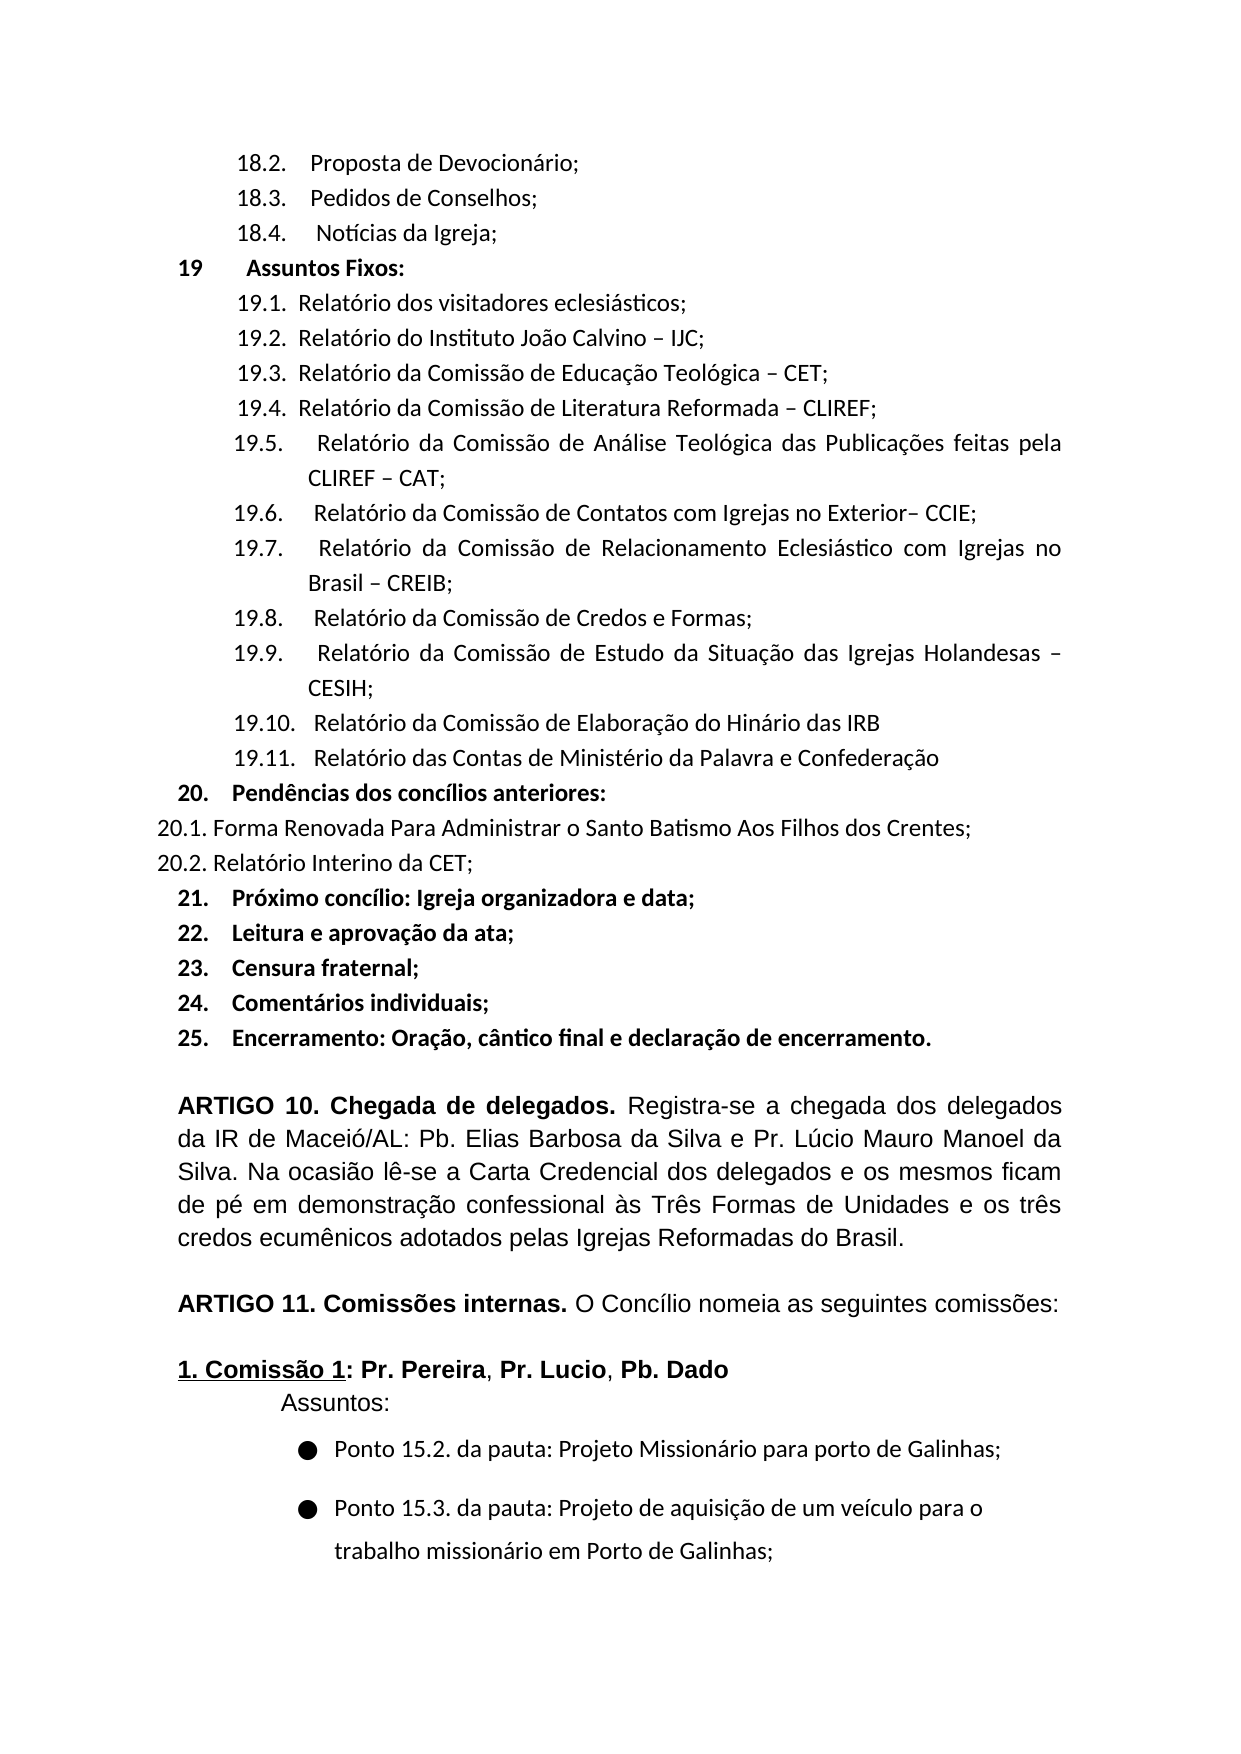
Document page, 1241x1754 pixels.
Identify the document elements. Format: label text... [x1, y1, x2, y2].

list Relatório da Comissão de Estudo da Situação das Igrejas Holandesas – CESIH; [233, 638, 1063, 703]
text Assuntos: [281, 1388, 1063, 1417]
list Assuntos Fixos: [177, 253, 1063, 283]
list Comentários individuais; [177, 988, 1063, 1018]
list Relatório da Comissão de Relacionamento Eclesiástico com Igrejas no Brasil – CREIB; [233, 533, 1063, 598]
list Relatório da Comissão de Contatos com Igrejas no Exterior– CCIE; [233, 498, 1063, 528]
list Ponto 15.2. da pauta: Projeto Missionário para porto de Galinhas; [297, 1421, 1063, 1472]
text 19.2. Relatório do Instituto João Calvino – IJC; [236, 323, 1063, 353]
text 19.4. Relatório da Comissão de Literatura Reformada – CLIREF; [236, 393, 1063, 423]
text 19.1. Relatório dos visitadores eclesiásticos; [236, 288, 1063, 318]
text 20.2. Relatório Interino da CET; [157, 848, 1063, 878]
list Censura fraternal; [177, 953, 1063, 983]
list Relatório das Contas de Ministério da Palavra e Confederação [233, 743, 1063, 773]
list Proposta de Devocionário; [236, 148, 1063, 178]
list Notícias da Igreja; [236, 218, 1063, 248]
list Pedidos de Conselhos; [236, 183, 1063, 213]
list Relatório da Comissão de Credos e Formas; [233, 603, 1063, 633]
list Relatório da Comissão de Elaboração do Hinário das IRB [233, 708, 1063, 738]
text ARTIGO 11. Comissões internas. O Concílio nomeia as seguintes comissões: [177, 1289, 1063, 1317]
list Próximo concílio: Igreja organizadora e data; [177, 883, 1063, 913]
list Encerramento: Oração, cântico final e declaração de encerramento. [177, 1023, 1063, 1053]
text 20.1. Forma Renovada Para Administrar o Santo Batismo Aos Filhos dos Crentes; [157, 813, 1063, 843]
text 19.3. Relatório da Comissão de Educação Teológica – CET; [236, 358, 1063, 388]
list Pendências dos concílios anteriores: [177, 778, 1063, 808]
text ARTIGO 10. Chegada de delegados. Registra-se a chegada dos delegados da IR de Maceió/AL: Pb. Elias Barbosa da Silva e Pr. Lúcio Mauro Manoel da Silva. Na ocasião lê-se a Carta Credencial dos delegados e os mesmos ficam de pé em demonstração confessional às Três Formas de Unidades e os três credos ecumênicos adotados pelas Igrejas Reformadas do Brasil. [177, 1091, 1063, 1251]
list Ponto 15.3. da pauta: Projeto de aquisição de um veículo para o trabalho missionário em Porto de Galinhas; [297, 1480, 1063, 1566]
list Relatório da Comissão de Análise Teológica das Publicações feitas pela CLIREF – CAT; [233, 428, 1063, 493]
list Leitura e aprovação da ata; [177, 918, 1063, 948]
text 1. Comissão 1: Pr. Pereira, Pr. Lucio, Pb. Dado [177, 1355, 1063, 1383]
